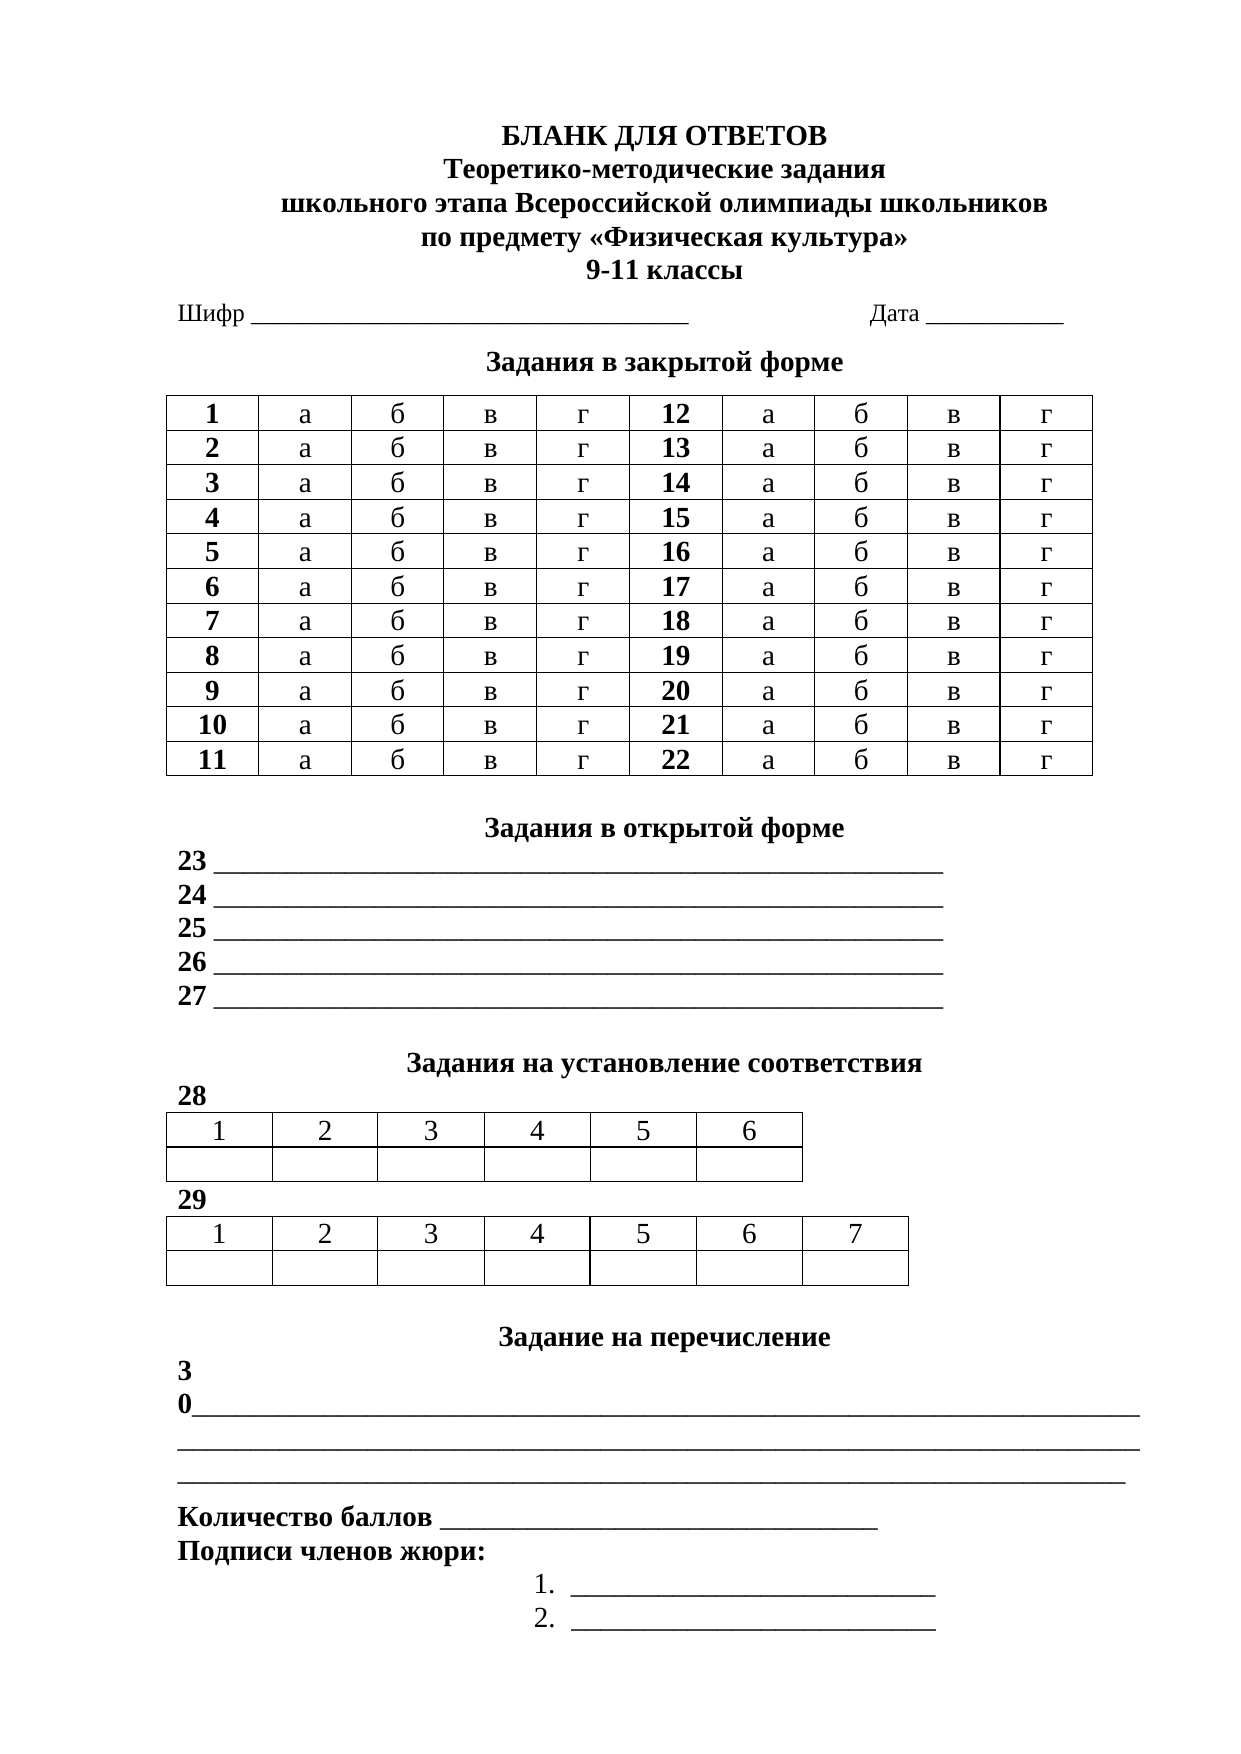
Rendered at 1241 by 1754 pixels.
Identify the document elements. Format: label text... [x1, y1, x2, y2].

table_cell в [444, 638, 536, 672]
table_header 5 [591, 1113, 696, 1146]
table_cell 15 [630, 500, 722, 533]
table_cell г [1001, 604, 1092, 637]
table_cell 21 [630, 707, 722, 741]
table_cell а [259, 534, 351, 568]
table_cell [697, 1251, 802, 1285]
text БЛАНК ДЛЯ ОТВЕТОВ [177, 118, 1152, 152]
table_cell [591, 1251, 696, 1285]
table_cell [167, 1251, 272, 1285]
text Теоретико-методические задания [177, 152, 1152, 185]
text 29 [177, 1182, 1152, 1216]
table_cell а [259, 500, 351, 533]
table_cell а [723, 604, 814, 637]
table_header 5 [591, 1217, 696, 1250]
text по предмету «Физическая культура» [177, 219, 1152, 252]
table_header 2 [273, 1113, 377, 1146]
table_cell б [815, 465, 907, 499]
table_header 4 [485, 1217, 589, 1250]
table_cell б [352, 673, 443, 706]
table_header в [444, 396, 536, 429]
table_cell [485, 1148, 590, 1181]
table_cell 2 [167, 431, 258, 464]
table_cell б [815, 742, 907, 775]
text 26 __________________________________________________ [177, 944, 1152, 978]
text 30____________________________________________________________________________________________________________________________________________________________________________________________________ [177, 1353, 1152, 1487]
table_header б [352, 396, 443, 429]
table_cell а [259, 742, 351, 775]
table_cell 22 [630, 742, 722, 775]
table_header 6 [697, 1113, 802, 1146]
table_cell в [908, 534, 999, 568]
table_cell б [815, 707, 907, 741]
table_cell 5 [167, 534, 258, 568]
table_header 2 [273, 1217, 377, 1250]
table_cell б [352, 465, 443, 499]
table_cell г [1001, 707, 1092, 741]
table_cell в [908, 707, 999, 741]
table_cell [273, 1148, 377, 1181]
table_cell б [815, 534, 907, 568]
table_cell б [352, 500, 443, 533]
table_cell [273, 1251, 377, 1285]
list _________________________ [533, 1567, 1152, 1600]
table_cell а [259, 707, 351, 741]
table_cell [697, 1148, 802, 1181]
table_cell 19 [630, 638, 722, 672]
table_cell а [723, 534, 814, 568]
table_cell а [723, 638, 814, 672]
table_cell в [908, 673, 999, 706]
table_cell г [1001, 569, 1092, 602]
table_cell г [537, 707, 629, 741]
table_cell б [815, 604, 907, 637]
table_cell б [352, 638, 443, 672]
table_cell а [723, 569, 814, 602]
table_cell г [537, 465, 629, 499]
table_cell 4 [167, 500, 258, 533]
table_cell в [908, 742, 999, 775]
table_cell а [259, 673, 351, 706]
table_cell в [908, 500, 999, 533]
table_header в [908, 396, 999, 429]
table_header 3 [378, 1113, 484, 1146]
table_cell 14 [630, 465, 722, 499]
table_header 6 [697, 1217, 802, 1250]
table_cell г [537, 500, 629, 533]
table_cell б [815, 431, 907, 464]
table_cell в [444, 569, 536, 602]
table_cell 10 [167, 707, 258, 741]
table_cell г [537, 742, 629, 775]
text Задания в открытой форме [177, 810, 1152, 843]
table_cell [378, 1148, 484, 1181]
table_cell 8 [167, 638, 258, 672]
table_cell 6 [167, 569, 258, 602]
table_cell а [723, 742, 814, 775]
table_cell б [352, 604, 443, 637]
table_cell г [1001, 431, 1092, 464]
text Задания в закрытой форме [177, 344, 1152, 377]
table_cell а [723, 707, 814, 741]
table_header б [815, 396, 907, 429]
table_cell а [259, 569, 351, 602]
table_cell г [1001, 742, 1092, 775]
table_cell г [537, 638, 629, 672]
table_cell б [352, 431, 443, 464]
table_cell в [444, 673, 536, 706]
text Количество баллов ______________________________ [177, 1499, 1152, 1533]
table_cell а [723, 500, 814, 533]
table_header г [1001, 396, 1092, 429]
table_cell г [537, 604, 629, 637]
table_cell в [444, 707, 536, 741]
table_cell в [444, 500, 536, 533]
text Шифр ___________________________________ Дата ___________ [177, 298, 1152, 327]
table_header а [723, 396, 814, 429]
table_header г [537, 396, 629, 429]
table_header 1 [167, 1113, 272, 1146]
table_cell г [1001, 465, 1092, 499]
table_cell 20 [630, 673, 722, 706]
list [533, 1600, 1152, 1634]
text 9-11 классы [177, 252, 1152, 286]
table_cell в [444, 604, 536, 637]
table_cell в [444, 465, 536, 499]
table_cell 17 [630, 569, 722, 602]
table_cell [378, 1251, 484, 1285]
table_cell в [444, 534, 536, 568]
table_cell в [908, 569, 999, 602]
table_cell в [908, 638, 999, 672]
table_header 4 [485, 1113, 590, 1146]
table_cell 16 [630, 534, 722, 568]
text школьного этапа Всероссийской олимпиады школьников [177, 185, 1152, 219]
table_cell б [352, 534, 443, 568]
table_cell 9 [167, 673, 258, 706]
table_cell в [908, 431, 999, 464]
text 23 __________________________________________________ [177, 843, 1152, 877]
table_cell а [723, 673, 814, 706]
table_cell 18 [630, 604, 722, 637]
table_header 1 [167, 396, 258, 429]
table_cell в [908, 604, 999, 637]
table_cell а [723, 465, 814, 499]
table_cell [167, 1148, 272, 1181]
table_cell 3 [167, 465, 258, 499]
table_cell б [815, 569, 907, 602]
text 27 __________________________________________________ [177, 978, 1152, 1011]
table_cell г [537, 673, 629, 706]
table_cell а [259, 465, 351, 499]
table_cell а [259, 638, 351, 672]
table_cell [591, 1148, 696, 1181]
table_cell 7 [167, 604, 258, 637]
table_header 3 [378, 1217, 484, 1250]
table_cell а [723, 431, 814, 464]
table_cell г [1001, 638, 1092, 672]
table_cell а [259, 604, 351, 637]
table_cell 11 [167, 742, 258, 775]
text 28 [177, 1078, 1152, 1112]
table_cell б [815, 673, 907, 706]
text 25 __________________________________________________ [177, 911, 1152, 944]
table_cell г [1001, 534, 1092, 568]
table_cell в [444, 742, 536, 775]
table_header 1 [167, 1217, 272, 1250]
table_cell 13 [630, 431, 722, 464]
table_cell б [352, 742, 443, 775]
text Задания на установление соответствия [177, 1045, 1152, 1078]
table_cell б [352, 707, 443, 741]
table_header 12 [630, 396, 722, 429]
table_cell [803, 1251, 908, 1285]
text Задание на перечисление [177, 1319, 1152, 1353]
table_header 7 [803, 1217, 908, 1250]
table_cell в [444, 431, 536, 464]
table_cell б [815, 500, 907, 533]
text 24 __________________________________________________ [177, 877, 1152, 911]
table_cell г [1001, 500, 1092, 533]
table_header а [259, 396, 351, 429]
table_cell [485, 1251, 589, 1285]
text Подписи членов жюри: [177, 1533, 1152, 1567]
table_cell г [1001, 673, 1092, 706]
table_cell б [815, 638, 907, 672]
table_cell б [352, 569, 443, 602]
table_cell г [537, 534, 629, 568]
table_cell г [537, 569, 629, 602]
table_cell в [908, 465, 999, 499]
table_cell а [259, 431, 351, 464]
table_cell г [537, 431, 629, 464]
